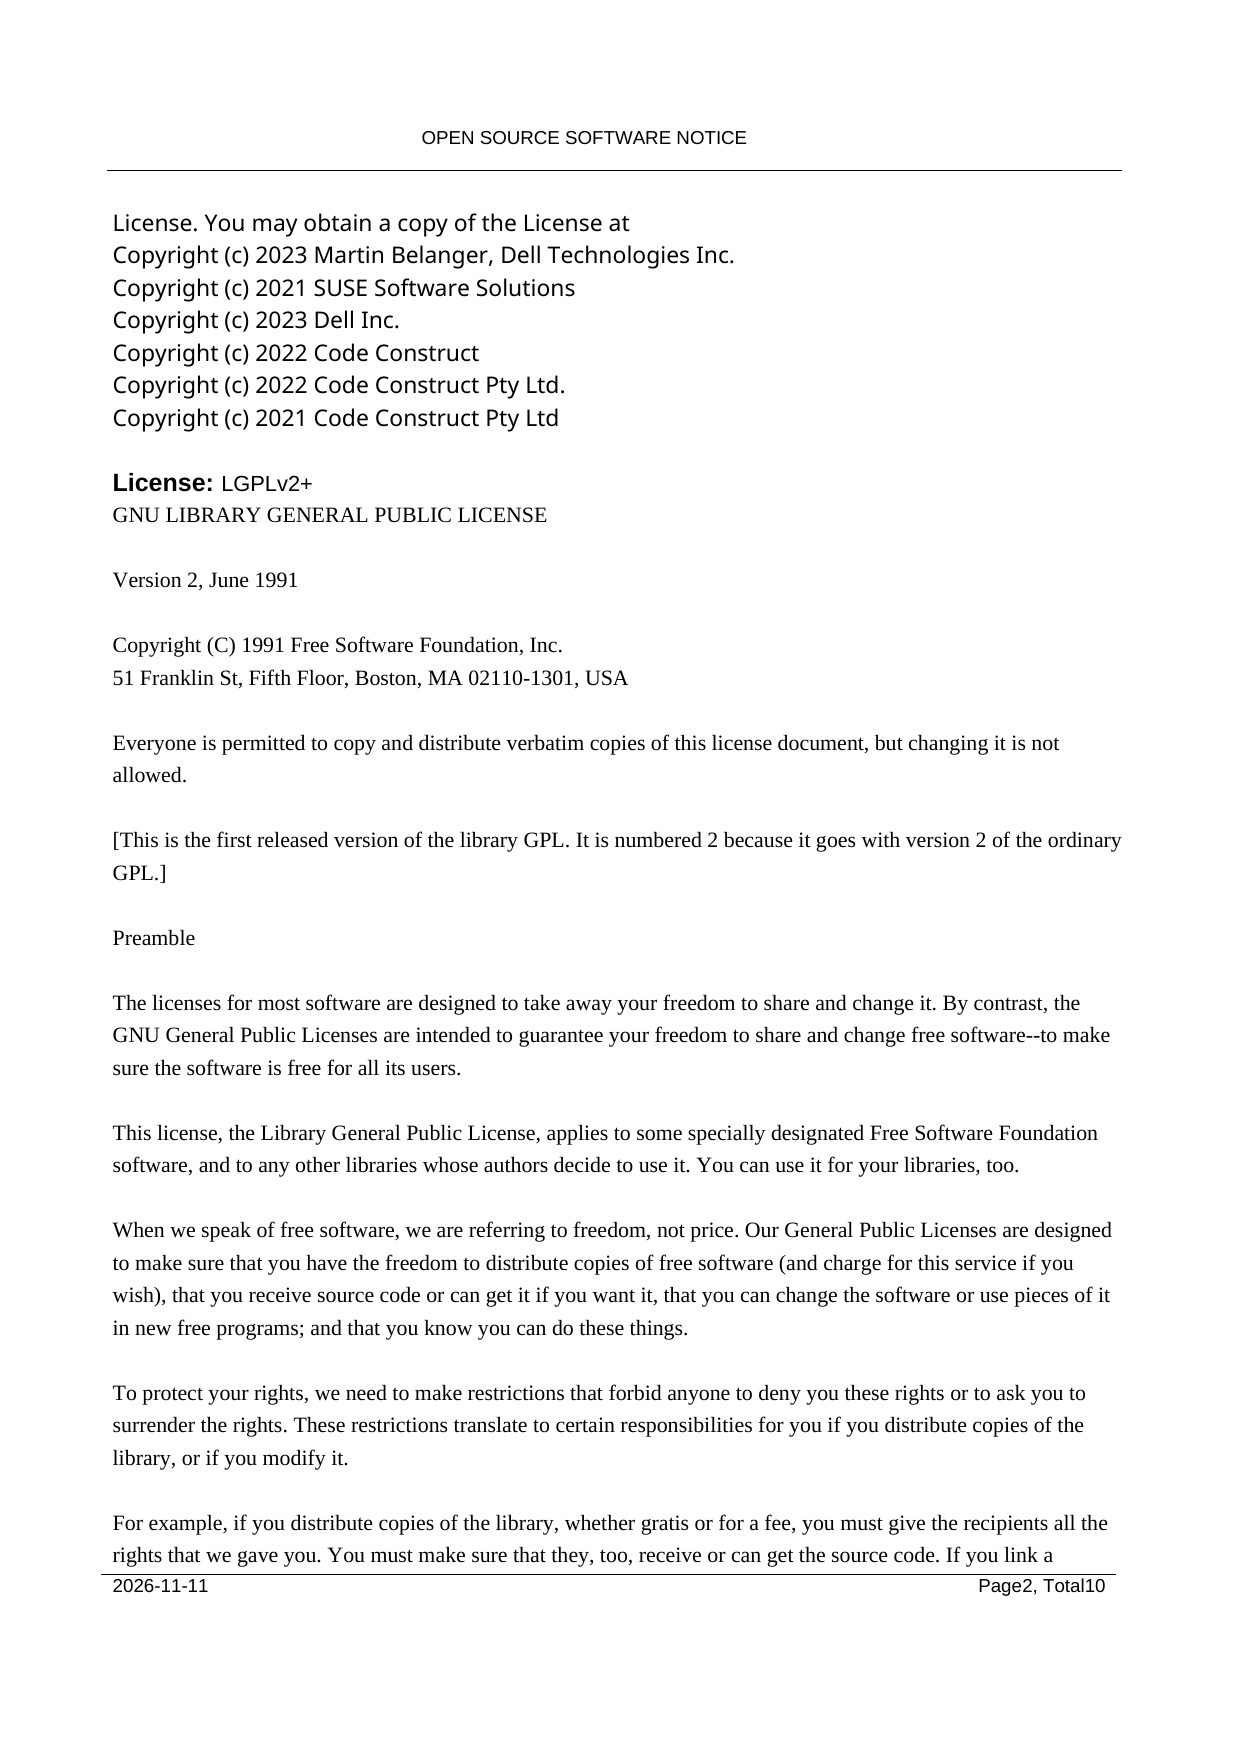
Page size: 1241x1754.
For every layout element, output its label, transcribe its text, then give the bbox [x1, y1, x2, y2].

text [112, 206, 1128, 466]
text License: LGPLv2+ [112, 466, 1128, 499]
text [112, 499, 1128, 1571]
